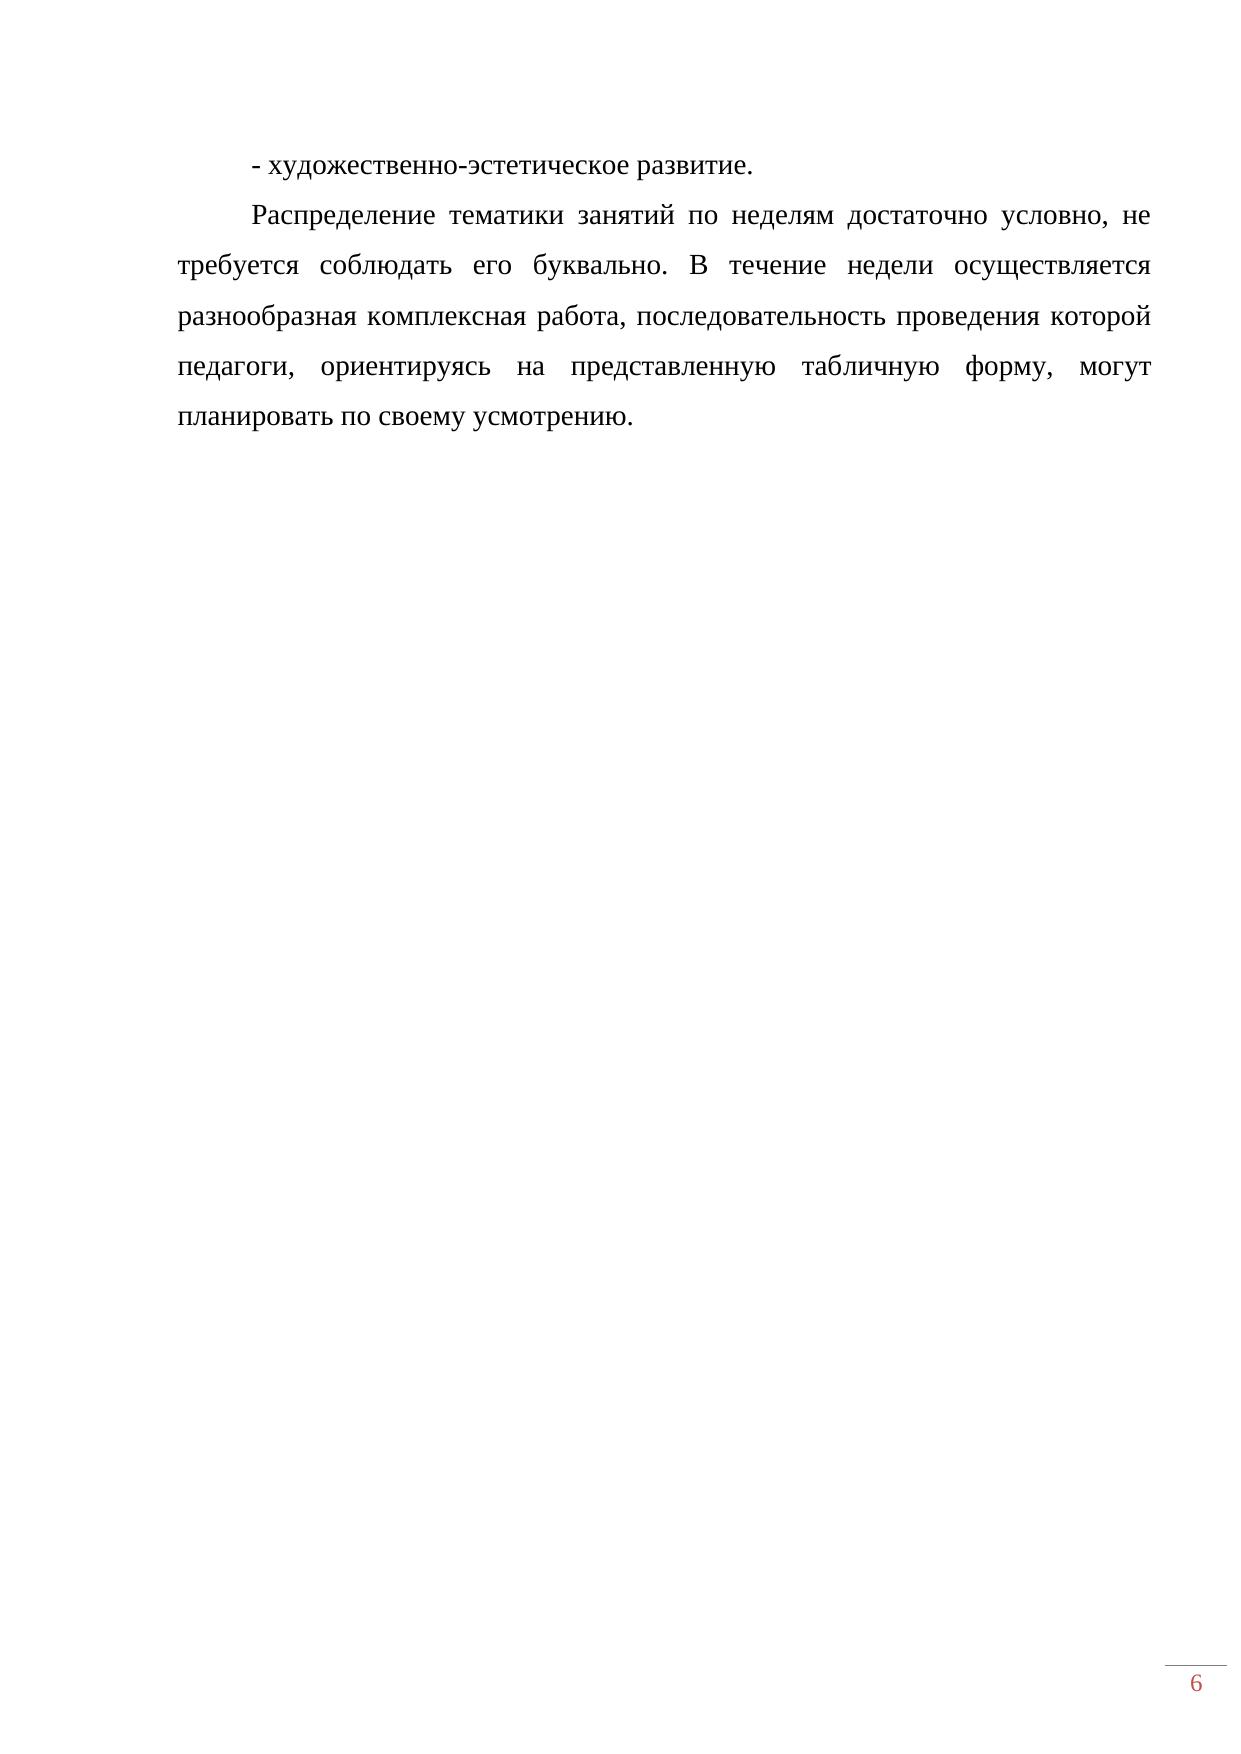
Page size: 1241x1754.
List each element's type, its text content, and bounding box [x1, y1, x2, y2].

text - художественно-эстетическое развитие. [177, 147, 1152, 180]
text Распределение тематики занятий по неделям достаточно условно, не требуется соблюдать его буквально. В течение недели осуществляется разнообразная комплексная работа, последовательность проведения которой педагоги, ориентируясь на представленную табличную форму, могут планировать по своему усмотрению. [177, 197, 1152, 432]
